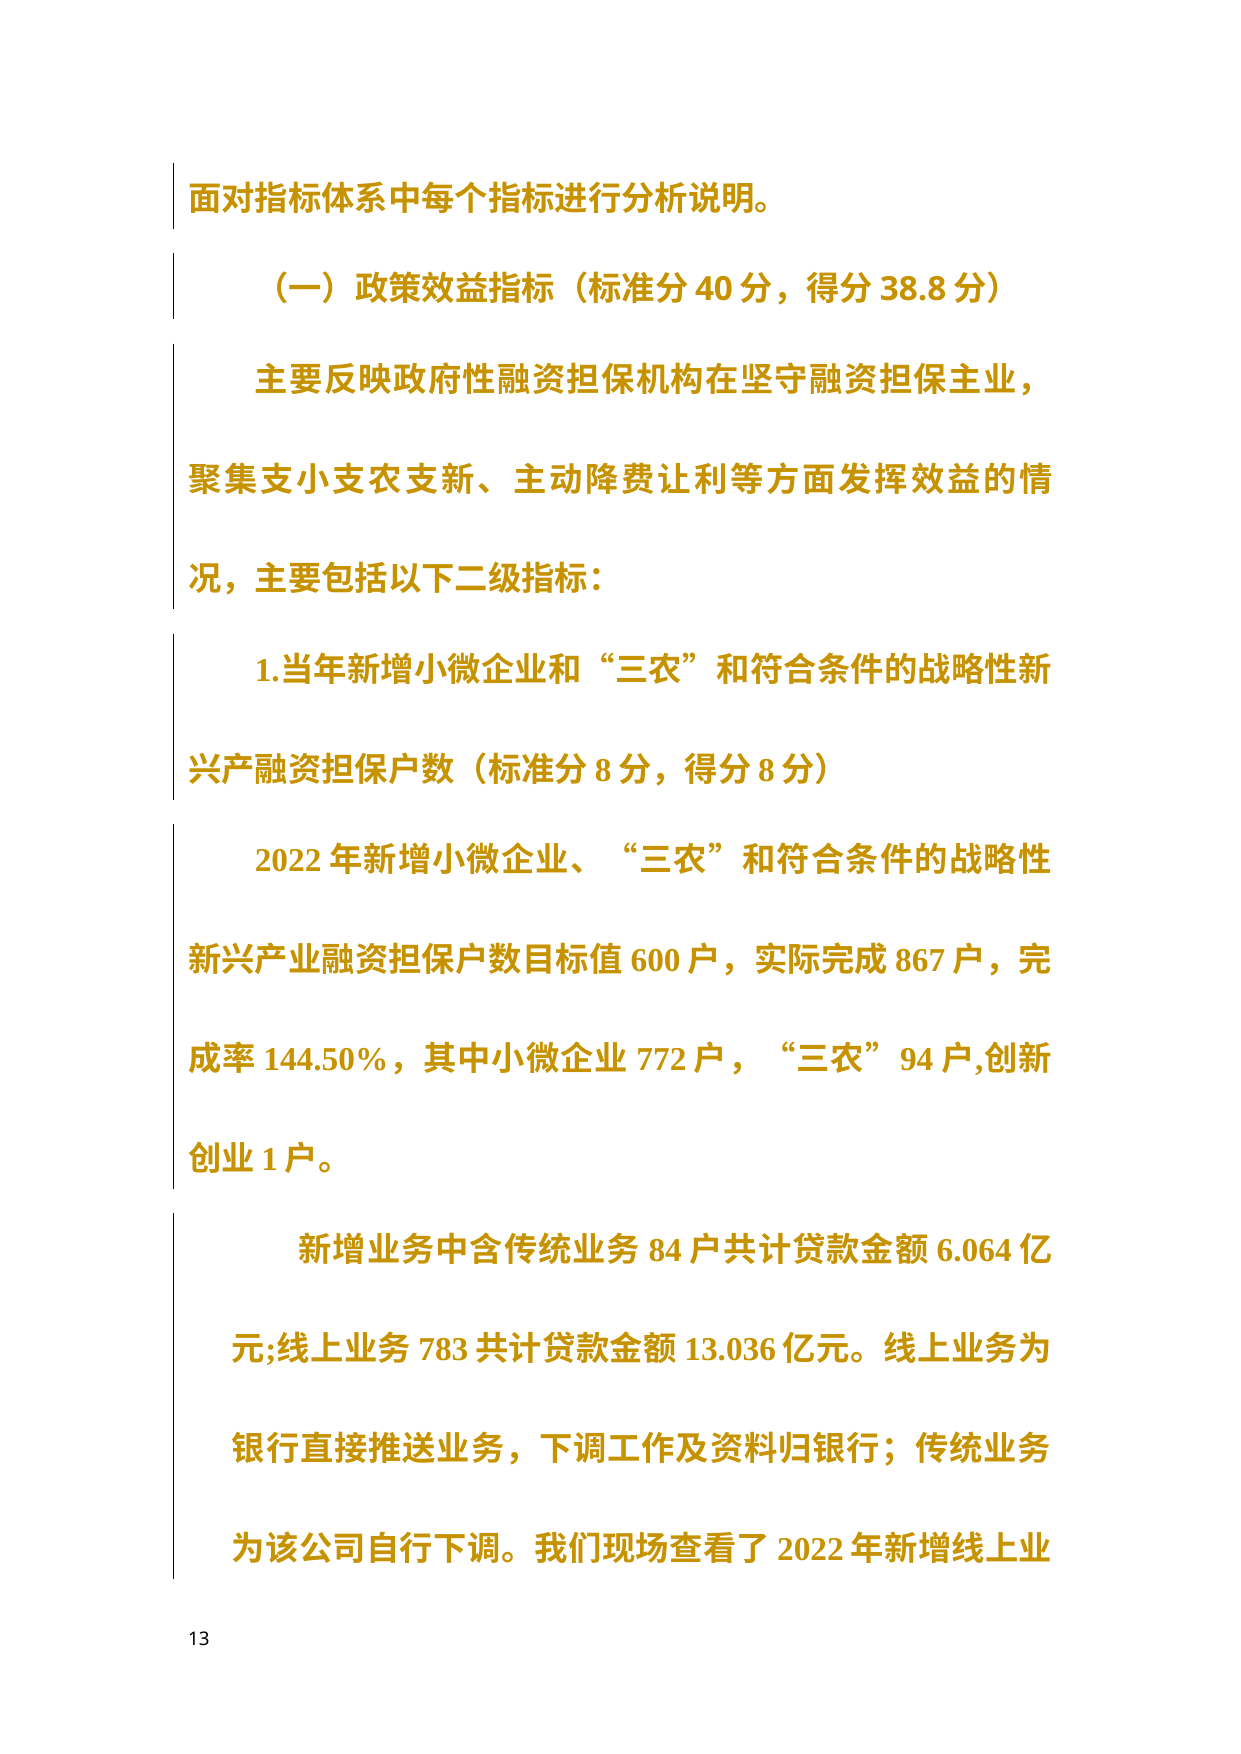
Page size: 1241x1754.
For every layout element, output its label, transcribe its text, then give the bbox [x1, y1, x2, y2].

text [188, 162, 1052, 229]
text 2022年新增小微企业、“三农”和符合条件的战略性新兴产业融资担保户数目标值600户，实际完成867户，完成率144.50%，其中小微企业772户，“三农”94户,创新创业1户。 [188, 824, 1052, 1189]
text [232, 1213, 1052, 1579]
list （一）政策效益指标（标准分40分，得分38.8分） [188, 253, 1052, 319]
text 1.当年新增小微企业和“三农”和符合条件的战略性新兴产融资担保户数（标准分8分，得分8分） [188, 633, 1052, 800]
text 主要反映政府性融资担保机构在坚守融资担保主业，聚集支小支农支新、主动降费让利等方面发挥效益的情况，主要包括以下二级指标： [188, 344, 1052, 609]
